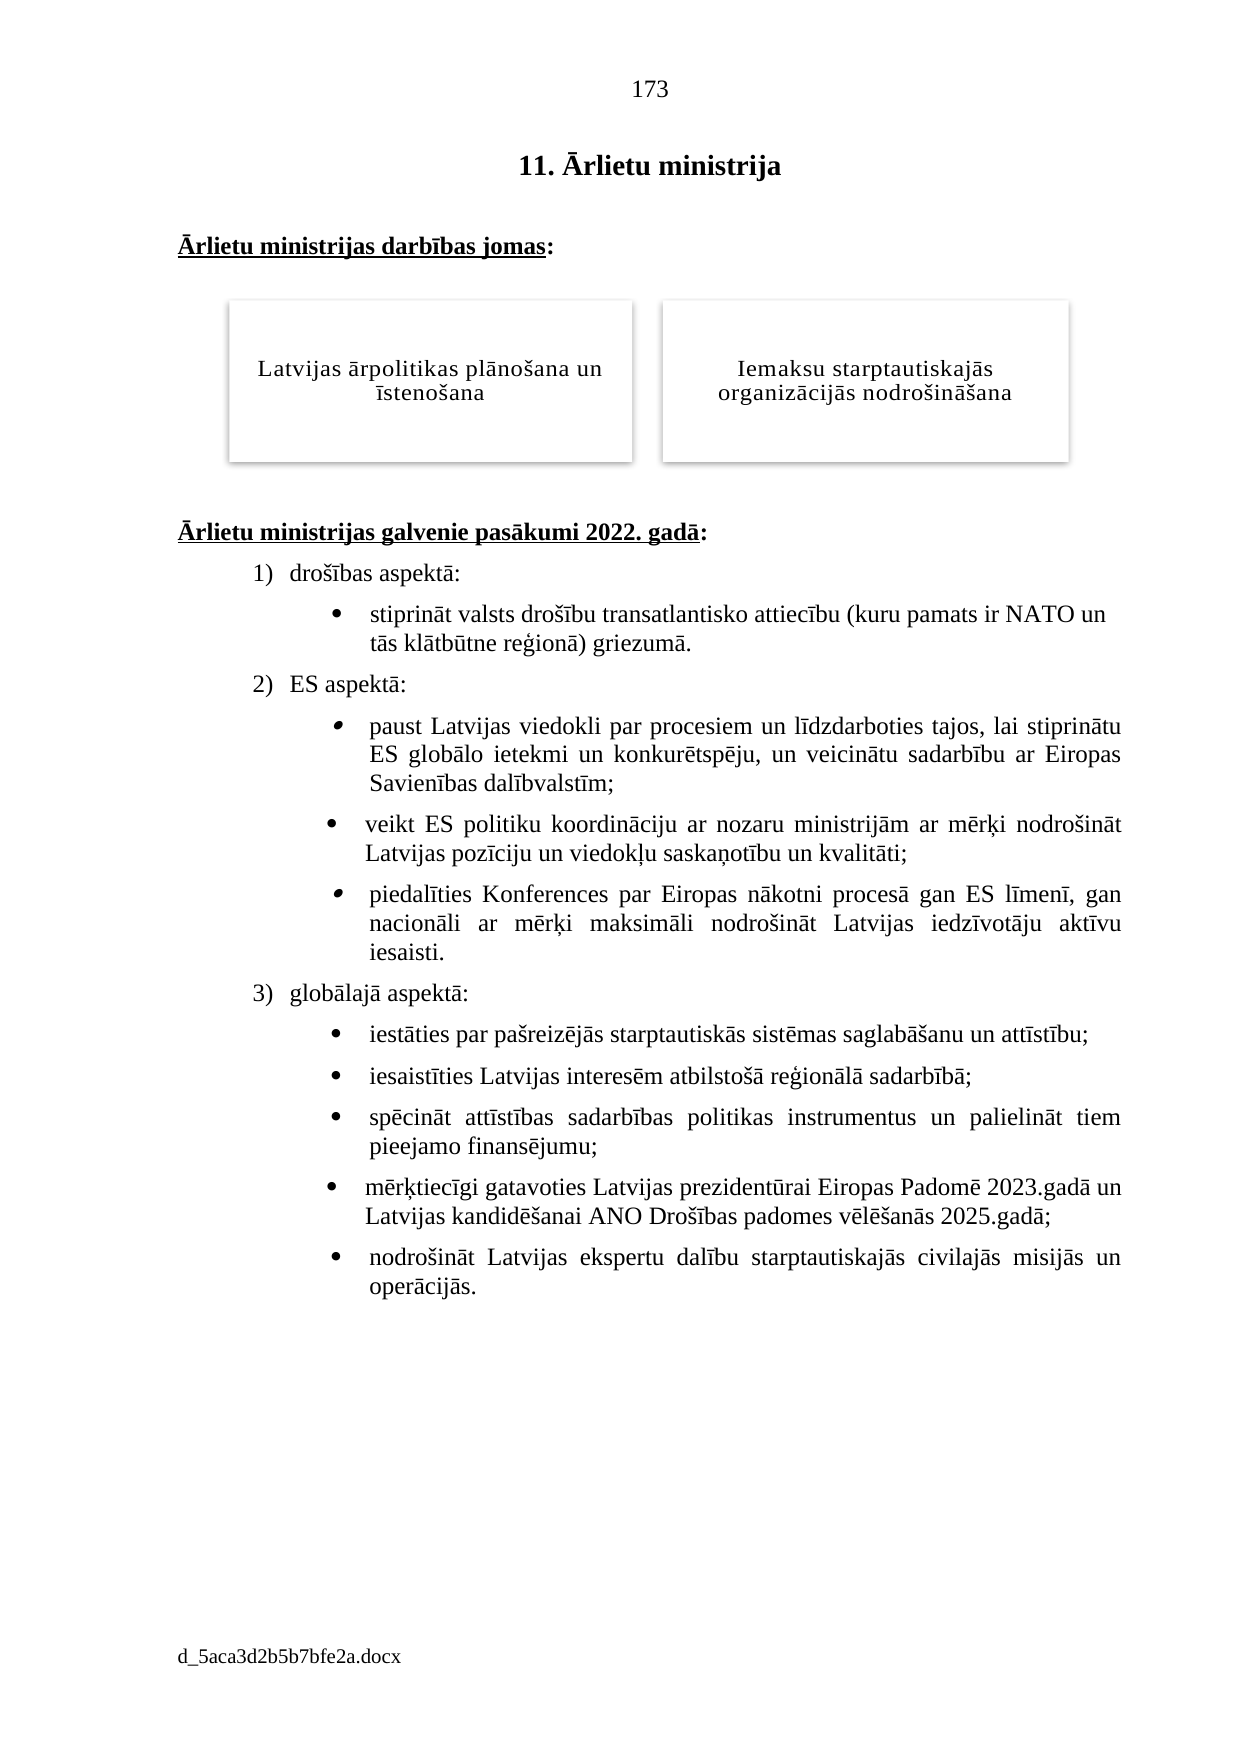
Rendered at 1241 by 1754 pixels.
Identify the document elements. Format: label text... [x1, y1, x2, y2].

list piedalīties Konferences par Eiropas nākotni procesā gan ES līmenī, gan nacionāli ar mērķi maksimāli nodrošināt Latvijas iedzīvotāju aktīvu iesaisti. [332, 879, 1122, 966]
list stiprināt valsts drošību transatlantisko attiecību (kuru pamats ir NATO un tās klātbūtne reģionā) griezumā. [332, 599, 1122, 657]
list paust Latvijas viedokli par procesiem un līdzdarboties tajos, lai stiprinātu ES globālo ietekmi un konkurētspēju, un veicinātu sadarbību ar Eiropas Savienības dalībvalstīm; [332, 711, 1122, 797]
list veikt ES politiku koordināciju ar nozaru ministrijām ar mērķi nodrošināt Latvijas pozīciju un viedokļu saskaņotību un kvalitāti; [327, 809, 1122, 867]
list iestāties par pašreizējās starptautiskās sistēmas saglabāšanu un attīstību; [332, 1019, 1122, 1048]
text Ārlietu ministrijas galvenie pasākumi 2022. gadā: [177, 517, 1122, 546]
list mērķtiecīgi gatavoties Latvijas prezidentūrai Eiropas Padomē 2023.gadā un Latvijas kandidēšanai ANO Drošības padomes vēlēšanās 2025.gadā; [327, 1172, 1122, 1229]
list nodrošināt Latvijas ekspertu dalību starptautiskajās civilajās misijās un operācijās. [332, 1242, 1122, 1299]
list ES aspektā: [252, 669, 1122, 698]
list globālajā aspektā: [252, 978, 1122, 1007]
list spēcināt attīstības sadarbības politikas instrumentus un palielināt tiem pieejamo finansējumu; [332, 1102, 1122, 1159]
text 11. Ārlietu ministrija [177, 148, 1122, 181]
list iesaistīties Latvijas interesēm atbilstošā reģionālā sadarbībā; [332, 1061, 1122, 1089]
text Ārlietu ministrijas darbības jomas: [177, 231, 1122, 260]
list drošības aspektā: [252, 558, 1122, 587]
